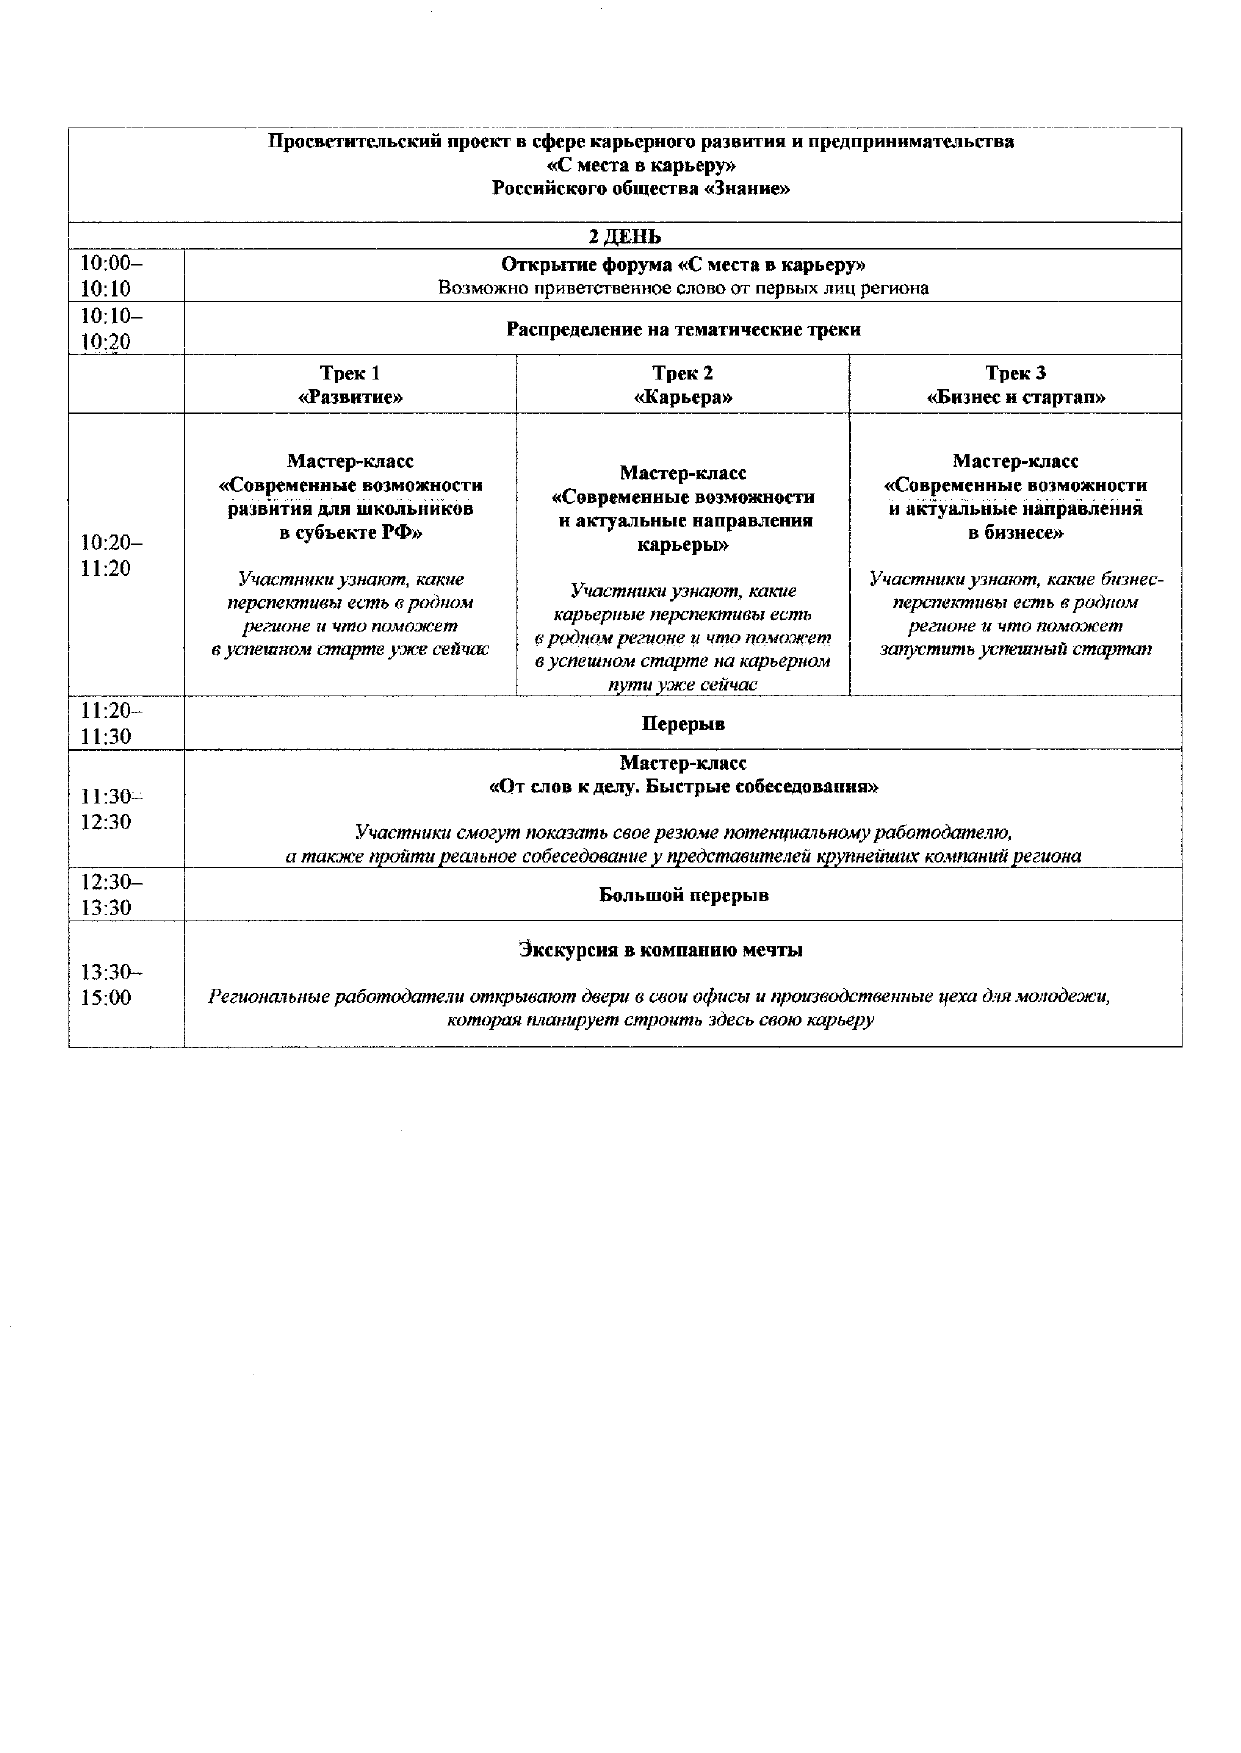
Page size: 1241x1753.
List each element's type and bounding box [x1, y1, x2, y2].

picture [10, 8, 1183, 1375]
